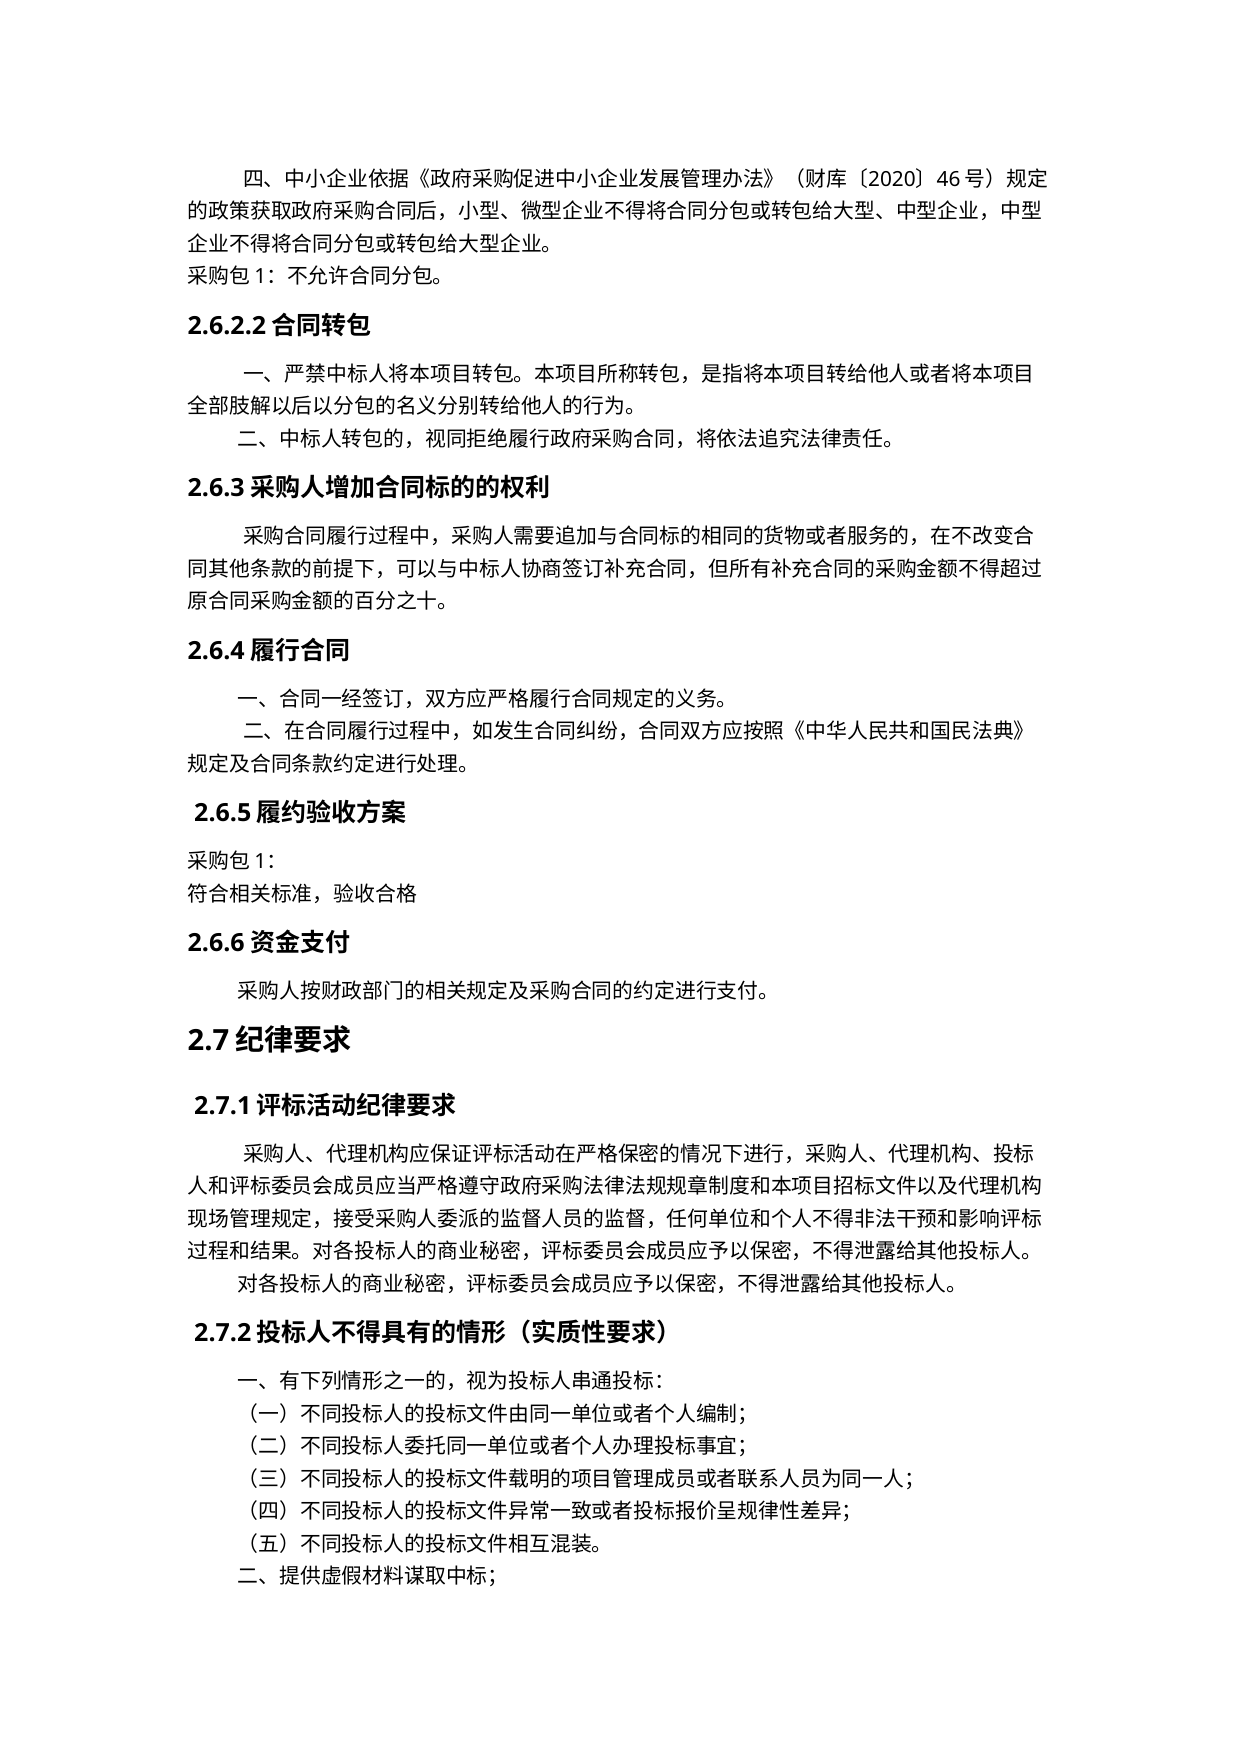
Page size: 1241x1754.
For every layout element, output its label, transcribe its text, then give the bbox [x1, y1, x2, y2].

text 2.6.5履约验收方案 [187, 779, 1053, 844]
text 符合相关标准，验收合格 [187, 877, 1053, 909]
text 二、在合同履行过程中，如发生合同纠纷，合同双方应按照《中华人民共和国民法典》规定及合同条款约定进行处理。 [187, 714, 1053, 779]
text （一）不同投标人的投标文件由同一单位或者个人编制； [187, 1397, 1053, 1429]
text 采购人、代理机构应保证评标活动在严格保密的情况下进行，采购人、代理机构、投标人和评标委员会成员应当严格遵守政府采购法律法规规章制度和本项目招标文件以及代理机构现场管理规定，接受采购人委派的监督人员的监督，任何单位和个人不得非法干预和影响评标过程和结果。对各投标人的商业秘密，评标委员会成员应予以保密，不得泄露给其他投标人。 [187, 1137, 1053, 1267]
text 一、有下列情形之一的，视为投标人串通投标： [187, 1364, 1053, 1397]
text （五）不同投标人的投标文件相互混装。 [187, 1527, 1053, 1559]
text 对各投标人的商业秘密，评标委员会成员应予以保密，不得泄露给其他投标人。 [187, 1267, 1053, 1299]
text 二、提供虚假材料谋取中标； [187, 1559, 1053, 1592]
text 2.6.2.2合同转包 [187, 292, 1053, 357]
text （三）不同投标人的投标文件载明的项目管理成员或者联系人员为同一人； [187, 1462, 1053, 1494]
text 采购包1：不允许合同分包。 [187, 259, 1053, 292]
text 采购合同履行过程中，采购人需要追加与合同标的相同的货物或者服务的，在不改变合同其他条款的前提下，可以与中标人协商签订补充合同，但所有补充合同的采购金额不得超过原合同采购金额的百分之十。 [187, 519, 1053, 617]
text 2.7.2投标人不得具有的情形（实质性要求） [187, 1299, 1053, 1364]
text （二）不同投标人委托同一单位或者个人办理投标事宜； [187, 1429, 1053, 1462]
text 采购包1： [187, 844, 1053, 877]
text 2.6.6资金支付 [187, 909, 1053, 974]
text 一、严禁中标人将本项目转包。本项目所称转包，是指将本项目转给他人或者将本项目全部肢解以后以分包的名义分别转给他人的行为。 [187, 357, 1053, 422]
text 二、中标人转包的，视同拒绝履行政府采购合同，将依法追究法律责任。 [187, 422, 1053, 454]
text 2.7.1评标活动纪律要求 [187, 1072, 1053, 1137]
text （四）不同投标人的投标文件异常一致或者投标报价呈规律性差异； [187, 1494, 1053, 1527]
text 四、中小企业依据《政府采购促进中小企业发展管理办法》（财库〔2020〕46号）规定的政策获取政府采购合同后，小型、微型企业不得将合同分包或转包给大型、中型企业，中型企业不得将合同分包或转包给大型企业。 [187, 162, 1053, 259]
text 采购人按财政部门的相关规定及采购合同的约定进行支付。 [187, 974, 1053, 1007]
text 2.7纪律要求 [187, 1007, 1053, 1072]
text 2.6.3采购人增加合同标的的权利 [187, 454, 1053, 519]
text 2.6.4履行合同 [187, 617, 1053, 682]
text 一、合同一经签订，双方应严格履行合同规定的义务。 [187, 682, 1053, 714]
